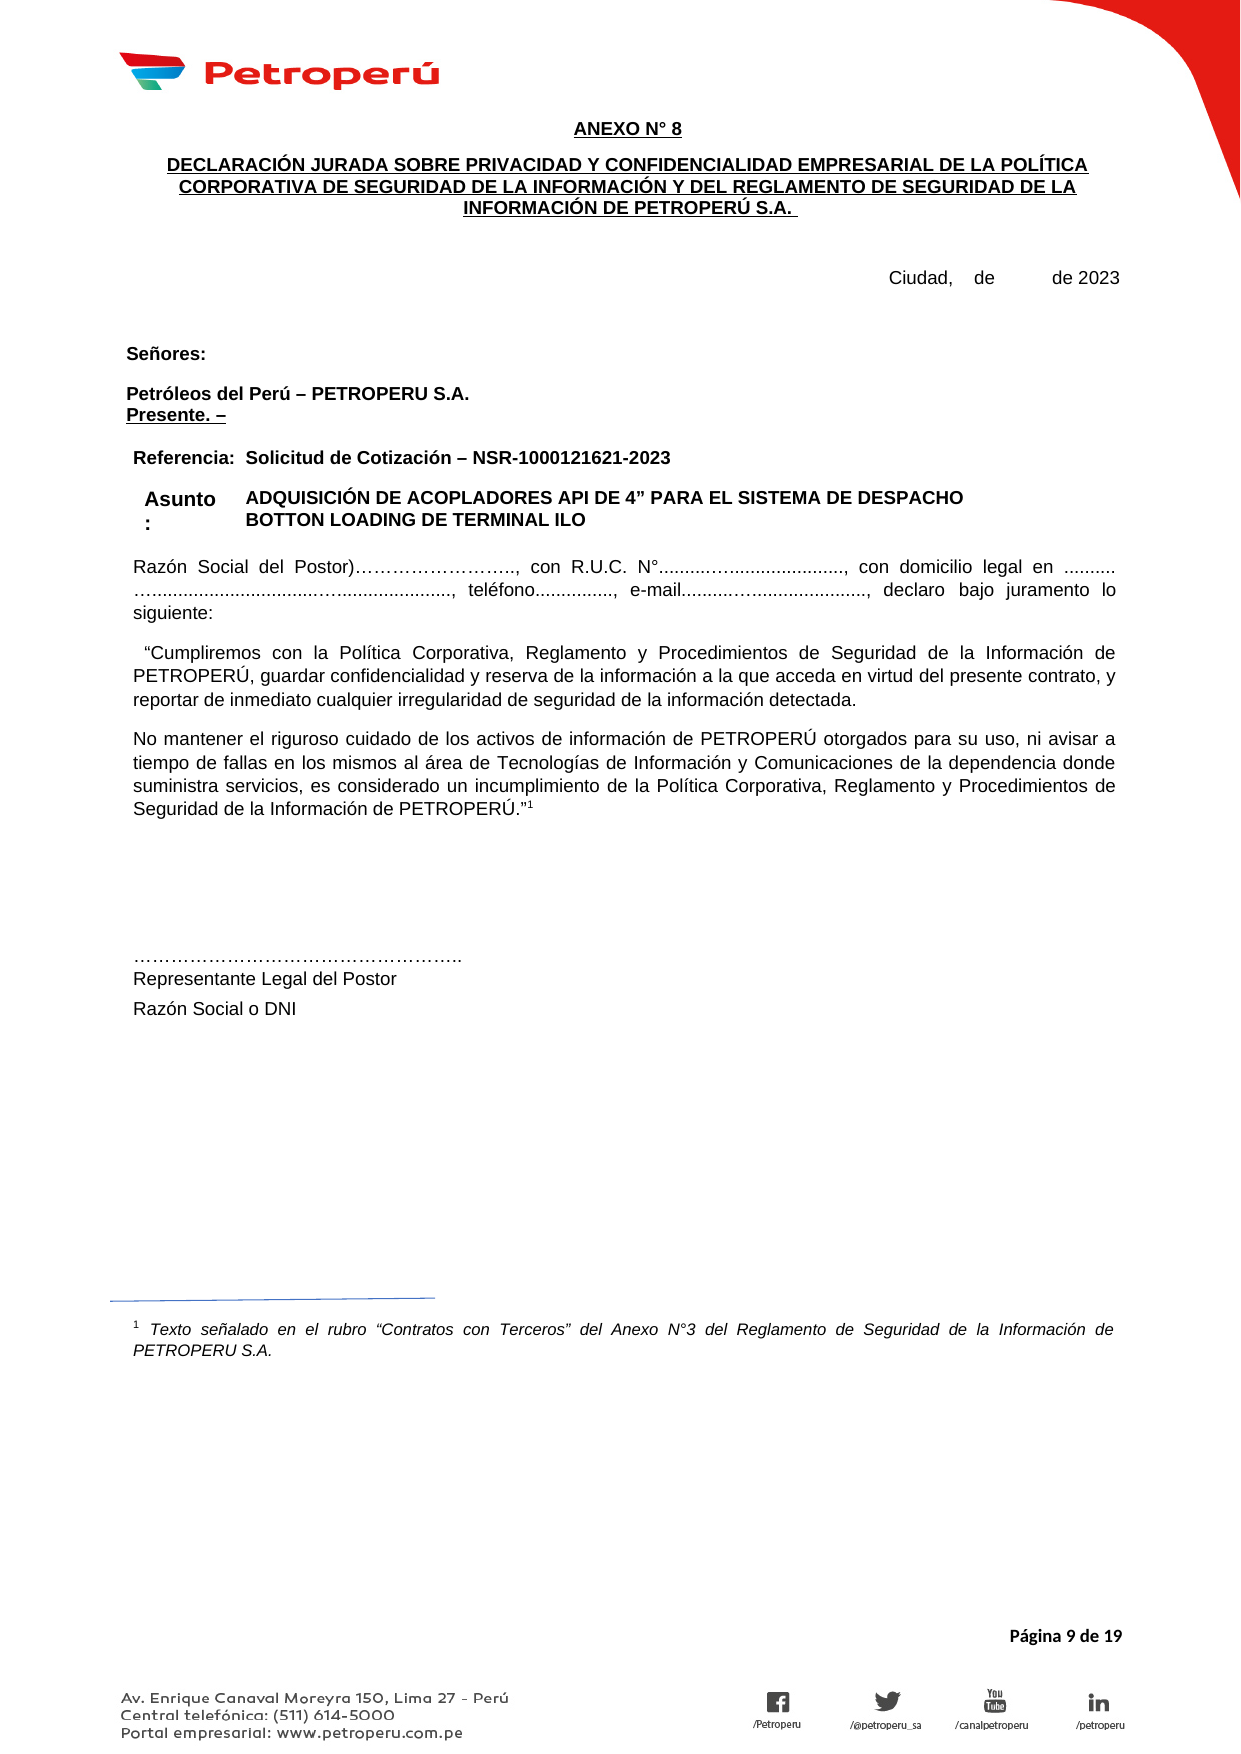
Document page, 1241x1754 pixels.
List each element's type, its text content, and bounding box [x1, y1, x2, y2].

text Señores: [126, 342, 1120, 364]
table_header ADQUISICIÓN DE ACOPLADORES API DE 4” PARA EL SISTEMA DE DESPACHO BOTTON LOADING DE TERMINAL ILO [234, 487, 991, 556]
text DECLARACIÓN JURADA SOBRE PRIVACIDAD Y CONFIDENCIALIDAD EMPRESARIAL DE LA POLÍTICA CORPORATIVA DE SEGURIDAD DE LA INFORMACIÓN Y DEL REGLAMENTO DE SEGURIDAD DE LA INFORMACIÓN DE PETROPERÚ S.A. [133, 154, 1122, 219]
table_header Asunto: [133, 487, 234, 556]
text …………………………………………….. [133, 945, 1122, 967]
picture [1, 0, 1241, 209]
picture [2, 1680, 1241, 1754]
text ANEXO N° 8 [133, 118, 1122, 140]
text Razón Social o DNI [133, 998, 1122, 1019]
text Petróleos del Perú – PETROPERU S.A. [126, 382, 1120, 404]
text Presente. – [126, 404, 1120, 426]
text Representante Legal del Postor [133, 968, 1122, 990]
text No mantener el riguroso cuidado de los activos de información de PETROPERÚ otorgados para su uso, ni avisar a tiempo de fallas en los mismos al área de Tecnologías de Información y Comunicaciones de la dependencia donde suministra servicios, es considerado un incumplimiento de la Política Corporativa, Reglamento y Procedimientos de Seguridad de la Información de PETROPERÚ.”1 [133, 728, 1117, 819]
text 1 Texto señalado en el rubro “Contratos con Terceros” del Anexo N°3 del Reglamento de Seguridad de la Información de PETROPERU S.A. [133, 1318, 1117, 1360]
text Referencia: Solicitud de Cotización – NSR-1000121621-2023 [133, 447, 1122, 469]
text Razón Social del Postor)…………………….., con R.U.C. N°..........…......................, con domicilio legal en ..........…................................…......................, teléfono..............., e-mail..........…......................, declaro bajo juramento lo siguiente: [133, 556, 1117, 623]
text Ciudad, de de 2023 [724, 267, 1120, 288]
text “Cumpliremos con la Política Corporativa, Reglamento y Procedimientos de Seguridad de la Información de PETROPERÚ, guardar confidencialidad y reserva de la información a la que acceda en virtud del presente contrato, y reportar de inmediato cualquier irregularidad de seguridad de la información detectada. [133, 642, 1117, 710]
